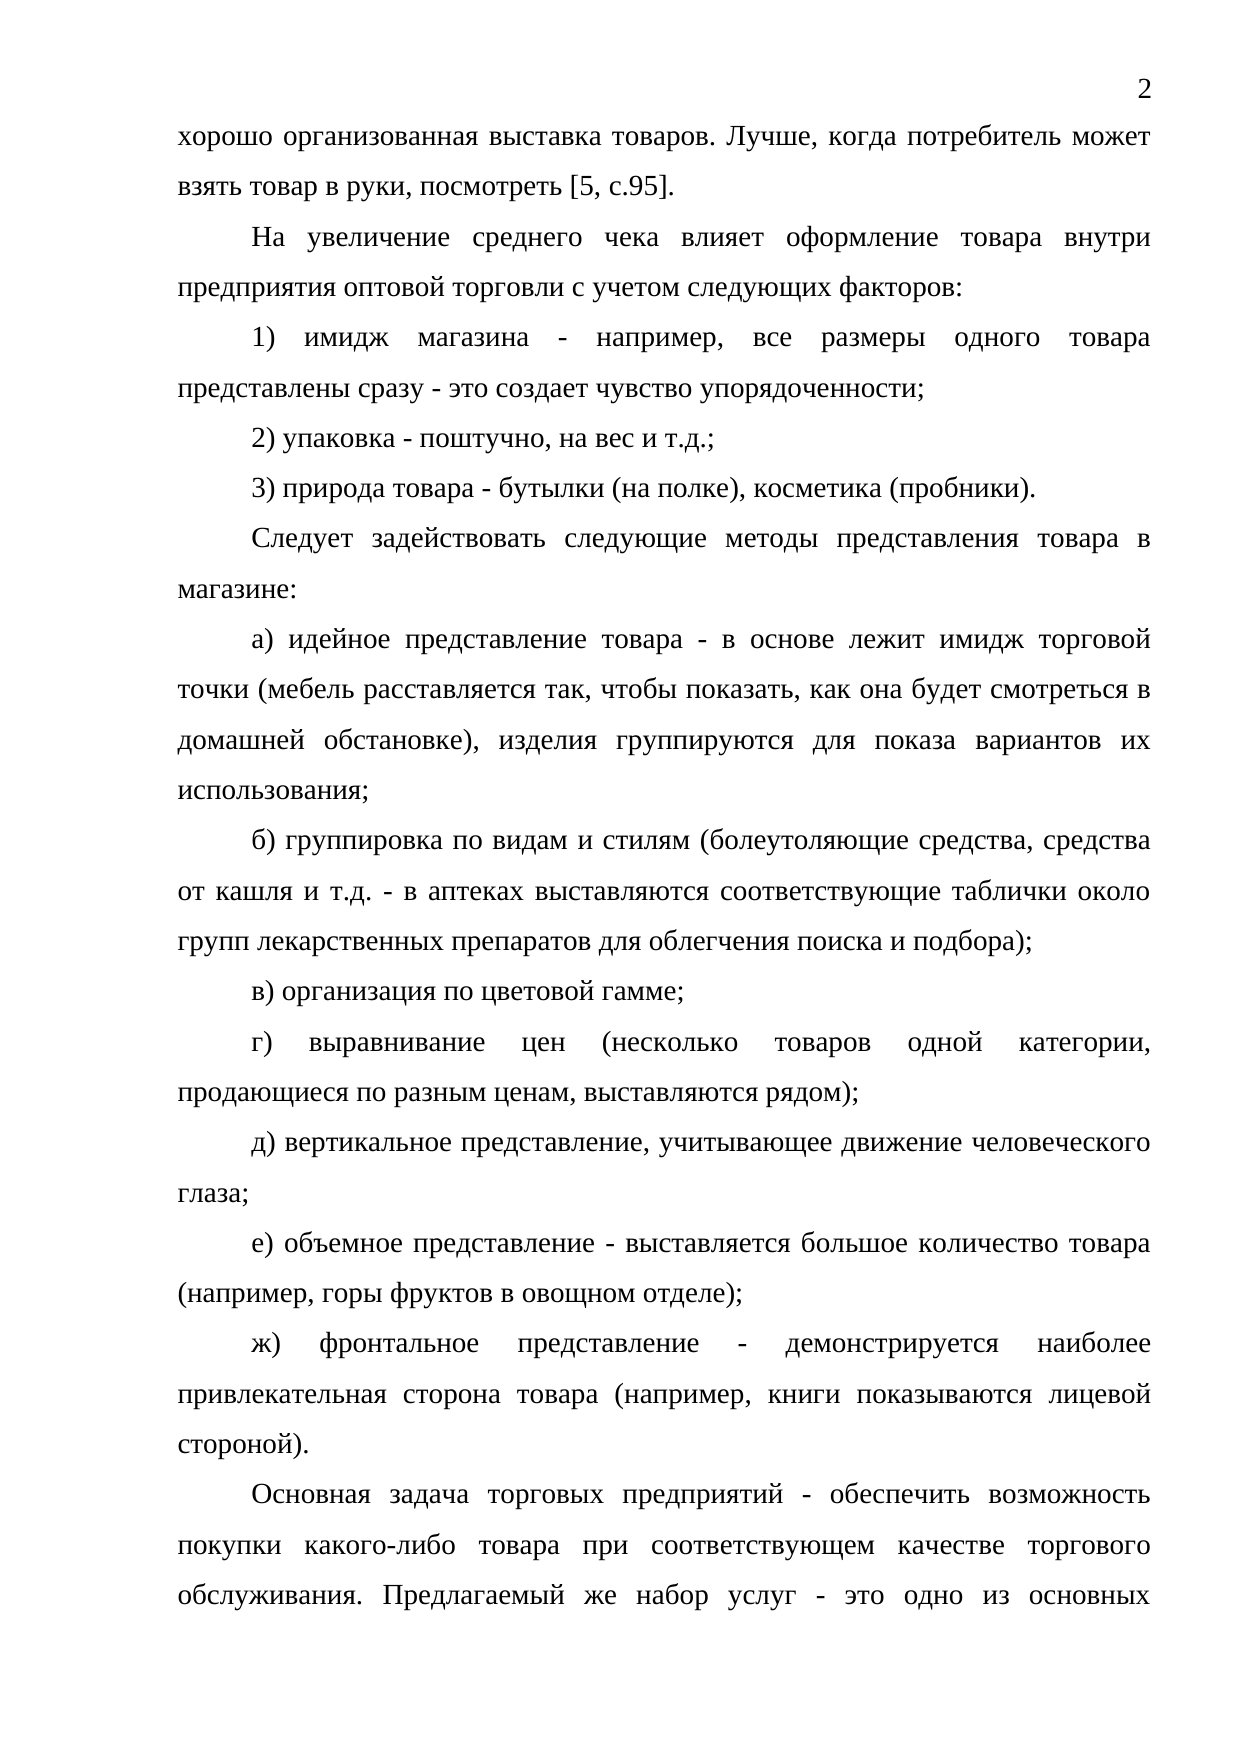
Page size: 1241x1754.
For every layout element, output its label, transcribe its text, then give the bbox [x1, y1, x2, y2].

text б) группировка по видам и стилям (болеутоляющие средства, средства от кашля и т.д. - в аптеках выставляются соответствующие таблички около групп лекарственных препаратов для облегчения поиска и подбора); [177, 822, 1152, 957]
text 3) природа товара - бутылки (на полке), косметика (пробники). [177, 470, 1152, 504]
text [177, 118, 1152, 202]
text в) организация по цветовой гамме; [177, 973, 1152, 1007]
text г) выравнивание цен (несколько товаров одной категории, продающиеся по разным ценам, выставляются рядом); [177, 1024, 1152, 1108]
text д) вертикальное представление, учитывающее движение человеческого глаза; [177, 1124, 1152, 1208]
text Следует задействовать следующие методы представления товара в магазине: [177, 521, 1152, 604]
text На увеличение среднего чека влияет оформление товара внутри предприятия оптовой торговли с учетом следующих факторов: [177, 219, 1152, 303]
text 2) упаковка - поштучно, на вес и т.д.; [177, 420, 1152, 453]
text е) объемное представление - выставляется большое количество товара (например, горы фруктов в овощном отделе); [177, 1225, 1152, 1309]
text а) идейное представление товара - в основе лежит имидж торговой точки (мебель расставляется так, чтобы показать, как она будет смотреться в домашней обстановке), изделия группируются для показа вариантов их использования; [177, 621, 1152, 806]
text 1) имидж магазина - например, все размеры одного товара представлены сразу - это создает чувство упорядоченности; [177, 319, 1152, 403]
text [177, 1477, 1152, 1611]
text ж) фронтальное представление - демонстрируется наиболее привлекательная сторона товара (например, книги показываются лицевой стороной). [177, 1326, 1152, 1460]
